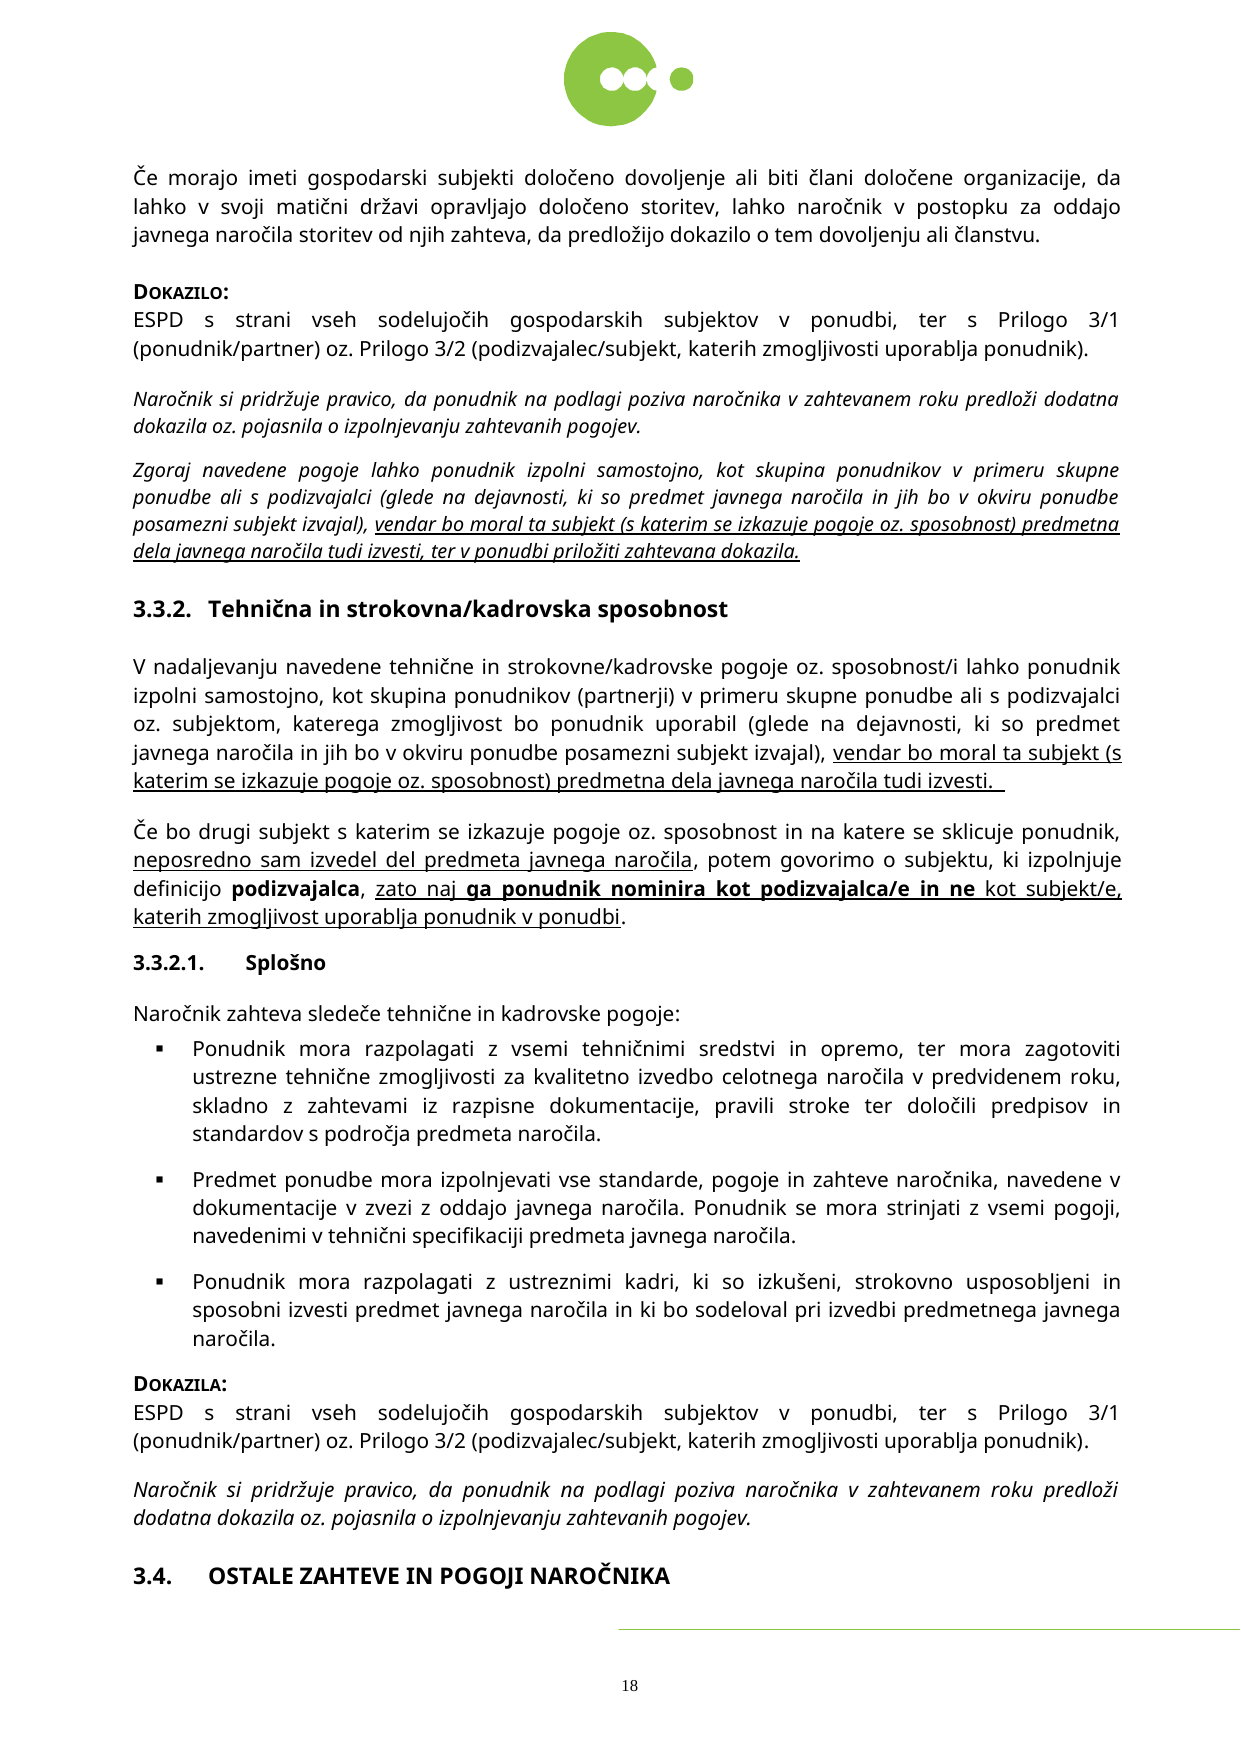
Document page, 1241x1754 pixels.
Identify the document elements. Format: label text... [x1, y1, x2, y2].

list Tehnična in strokovna/kadrovska sposobnost [133, 593, 1122, 624]
text V nadaljevanju navedene tehnične in strokovne/kadrovske pogoje oz. sposobnost/i lahko ponudnik izpolni samostojno, kot skupina ponudnikov (partnerji) v primeru skupne ponudbe ali s podizvajalci oz. subjektom, katerega zmogljivost bo ponudnik uporabil (glede na dejavnosti, ki so predmet javnega naročila in jih bo v okviru ponudbe posamezni subjekt izvajal), vendar bo moral ta subjekt (s katerim se izkazuje pogoje oz. sposobnost) predmetna dela javnega naročila tudi izvesti. [133, 652, 1122, 794]
text Če morajo imeti gospodarski subjekti določeno dovoljenje ali biti člani določene organizacije, da lahko v svoji matični državi opravljajo določeno storitev, lahko naročnik v postopku za oddajo javnega naročila storitev od njih zahteva, da predložijo dokazilo o tem dovoljenju ali članstvu. [133, 163, 1122, 249]
list Predmet ponudbe mora izpolnjevati vse standarde, pogoje in zahteve naročnika, navedene v dokumentacije v zvezi z oddajo javnega naročila. Ponudnik se mora strinjati z vsemi pogoji, navedenimi v tehnični specifikaciji predmeta javnega naročila. [154, 1165, 1122, 1250]
text Dokazilo: [133, 277, 1122, 306]
text Naročnik si pridržuje pravico, da ponudnik na podlagi poziva naročnika v zahtevanem roku predloži dodatna dokazila oz. pojasnila o izpolnjevanju zahtevanih pogojev. [133, 1475, 1122, 1532]
list Ponudnik mora razpolagati z ustreznimi kadri, ki so izkušeni, strokovno usposobljeni in sposobni izvesti predmet javnega naročila in ki bo sodeloval pri izvedbi predmetnega javnega naročila. [154, 1267, 1122, 1352]
text Naročnik si pridržuje pravico, da ponudnik na podlagi poziva naročnika v zahtevanem roku predloži dodatna dokazila oz. pojasnila o izpolnjevanju zahtevanih pogojev. [133, 385, 1122, 439]
text Če bo drugi subjekt s katerim se izkazuje pogoje oz. sposobnost in na katere se sklicuje ponudnik, neposredno sam izvedel del predmeta javnega naročila, potem govorimo o subjektu, ki izpolnjuje definicijo podizvajalca, zato naj ga ponudnik nominira kot podizvajalca/e in ne kot subjekt/e, katerih zmogljivost uporablja ponudnik v ponudbi. [133, 817, 1122, 931]
list OSTALE ZAHTEVE IN POGOJI NAROČNIKA [133, 1560, 1122, 1591]
text Dokazila: [133, 1369, 1122, 1398]
list Ponudnik mora razpolagati z vsemi tehničnimi sredstvi in opremo, ter mora zagotoviti ustrezne tehnične zmogljivosti za kvalitetno izvedbo celotnega naročila v predvidenem roku, skladno z zahtevami iz razpisne dokumentacije, pravili stroke ter določili predpisov in standardov s področja predmeta naročila. [154, 1034, 1122, 1148]
list Splošno [133, 948, 1122, 976]
text Naročnik zahteva sledeče tehnične in kadrovske pogoje: [133, 999, 1122, 1028]
text Zgoraj navedene pogoje lahko ponudnik izpolni samostojno, kot skupina ponudnikov v primeru skupne ponudbe ali s podizvajalci (glede na dejavnosti, ki so predmet javnega naročila in jih bo v okviru ponudbe posamezni subjekt izvajal), vendar bo moral ta subjekt (s katerim se izkazuje pogoje oz. sposobnost) predmetna dela javnega naročila tudi izvesti, ter v ponudbi priložiti zahtevana dokazila. [133, 456, 1122, 564]
